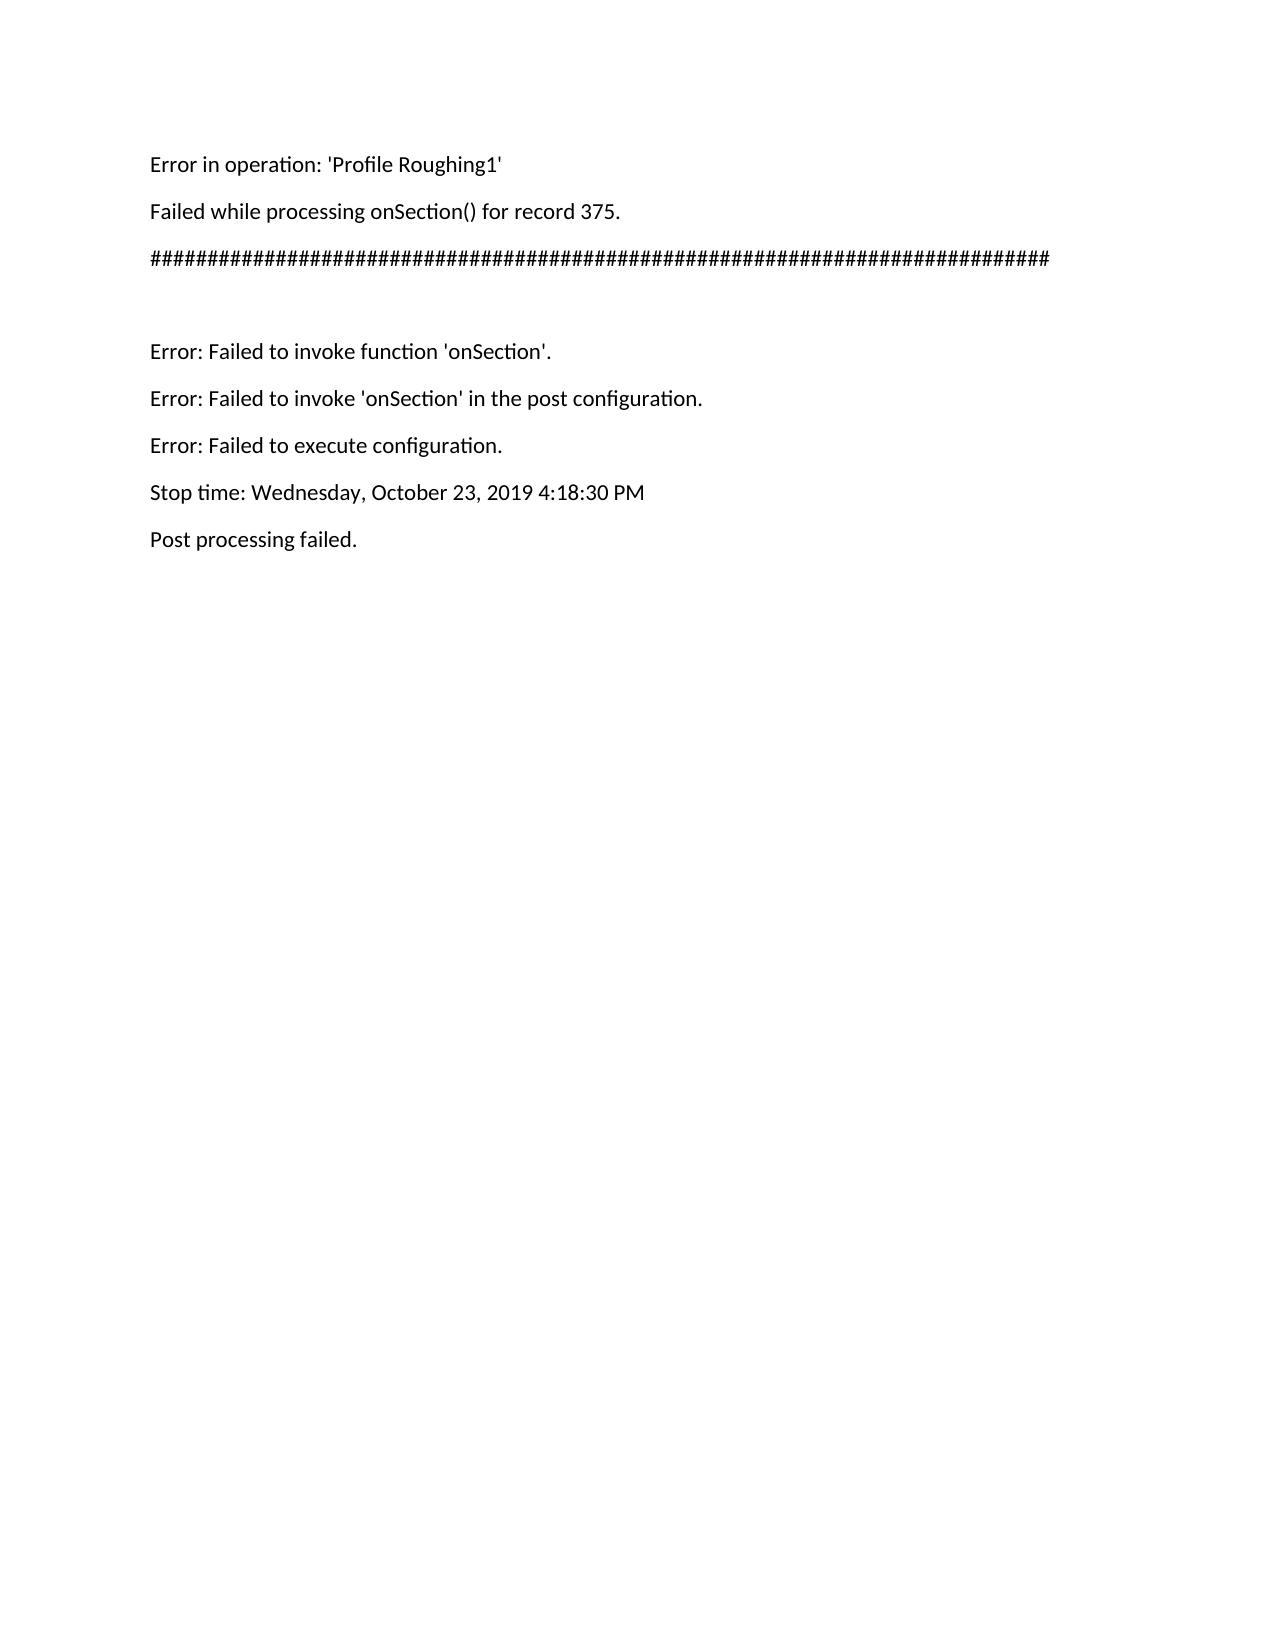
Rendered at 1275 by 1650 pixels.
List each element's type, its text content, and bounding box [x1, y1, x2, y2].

text Stop time: Wednesday, October 23, 2019 4:18:30 PM [150, 478, 1125, 506]
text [150, 244, 1125, 272]
text Post processing failed. [150, 525, 1125, 553]
text Error: Failed to execute configuration. [150, 431, 1125, 459]
text Error: Failed to invoke function 'onSection'. [150, 337, 1125, 366]
text Failed while processing onSection() for record 375. [150, 197, 1125, 225]
text Error: Failed to invoke 'onSection' in the post configuration. [150, 384, 1125, 412]
text Error in operation: 'Profile Roughing1' [150, 150, 1125, 178]
